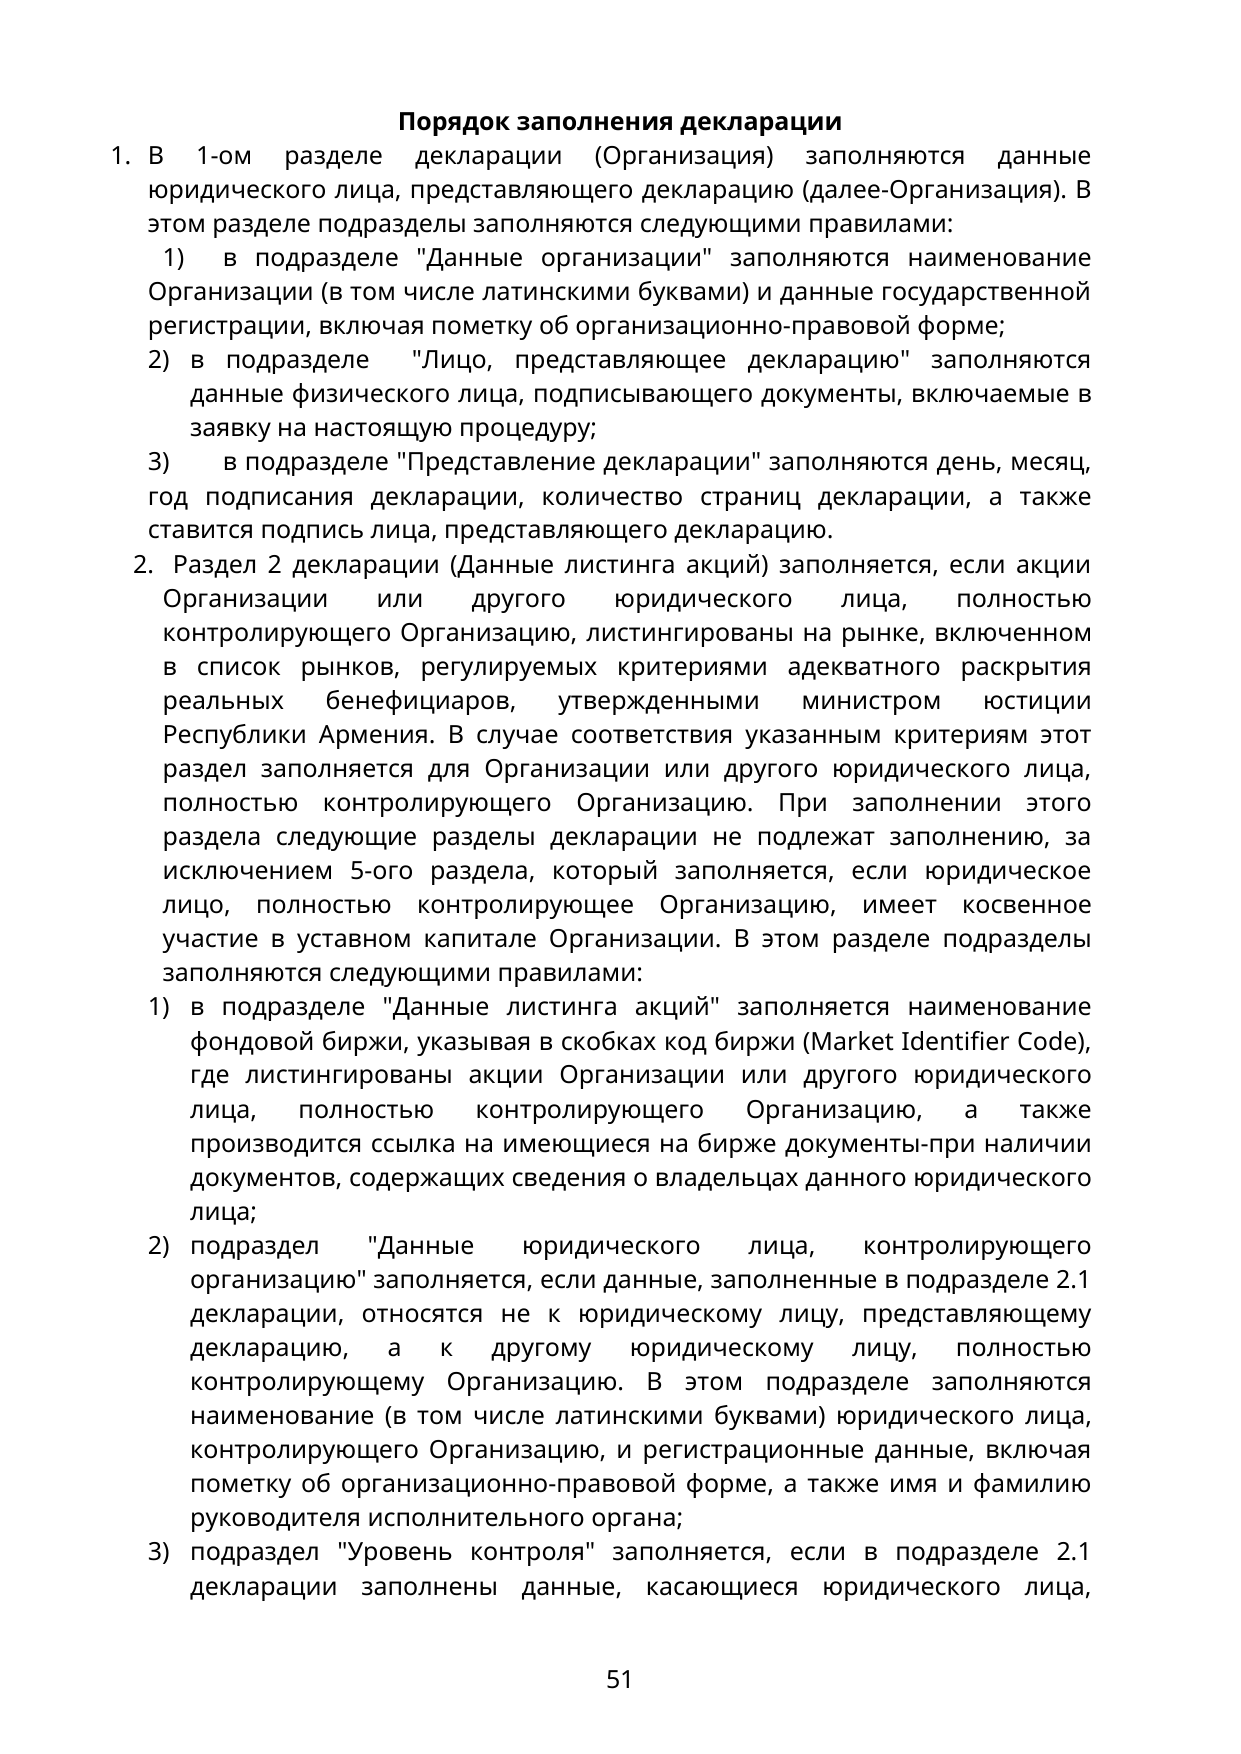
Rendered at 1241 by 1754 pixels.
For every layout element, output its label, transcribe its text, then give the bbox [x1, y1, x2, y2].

list в подразделе "Данные организации" заполняются наименование Организации (в том числе латинскими буквами) и данные государственной регистрации, включая пометку об организационно-правовой форме; [148, 240, 1092, 342]
list подраздел "Данные юридического лица, контролирующего организацию" заполняется, если данные, заполненные в подразделе 2.1 декларации, относятся не к юридическому лицу, представляющему декларацию, а к другому юридическому лицу, полностью контролирующему Организацию. В этом подразделе заполняются наименование (в том числе латинскими буквами) юридического лица, контролирующего Организацию, и регистрационные данные, включая пометку об организационно-правовой форме, а также имя и фамилию руководителя исполнительного органа; [148, 1227, 1092, 1534]
list в подразделе "Представление декларации" заполняются день, месяц, год подписания декларации, количество страниц декларации, а также ставится подпись лица, представляющего декларацию. [148, 444, 1092, 546]
text Порядок заполнения декларации [148, 103, 1092, 137]
list Раздел 2 декларации (Данные листинга акций) заполняется, если акции Организации или другого юридического лица, полностью контролирующего Организацию, листингированы на рынке, включенном в список рынков, регулируемых критериями адекватного раскрытия реальных бенефициаров, утвержденными министром юстиции Республики Армения. В случае соответствия указанным критериям этот раздел заполняется для Организации или другого юридического лица, полностью контролирующего Организацию. При заполнении этого раздела следующие разделы декларации не подлежат заполнению, за исключением 5-ого раздела, который заполняется, если юридическое лицо, полностью контролирующее Организацию, имеет косвенное участие в уставном капитале Организации. В этом разделе подразделы заполняются следующими правилами: [133, 546, 1092, 989]
list в подразделе "Данные листинга акций" заполняется наименование фондовой биржи, указывая в скобках код биржи (Market Identifier Code), где листингированы акции Организации или другого юридического лица, полностью контролирующего Организацию, а также производится ссылка на имеющиеся на бирже документы-при наличии документов, содержащих сведения о владельцах данного юридического лица; [148, 989, 1092, 1227]
list в подразделе "Лицо, представляющее декларацию" заполняются данные физического лица, подписывающего документы, включаемые в заявку на настоящую процедуру; [148, 342, 1092, 444]
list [148, 1534, 1092, 1602]
list В 1-ом разделе декларации (Организация) заполняются данные юридического лица, представляющего декларацию (далее-Организация). В этом разделе подразделы заполняются следующими правилами: [110, 137, 1092, 240]
